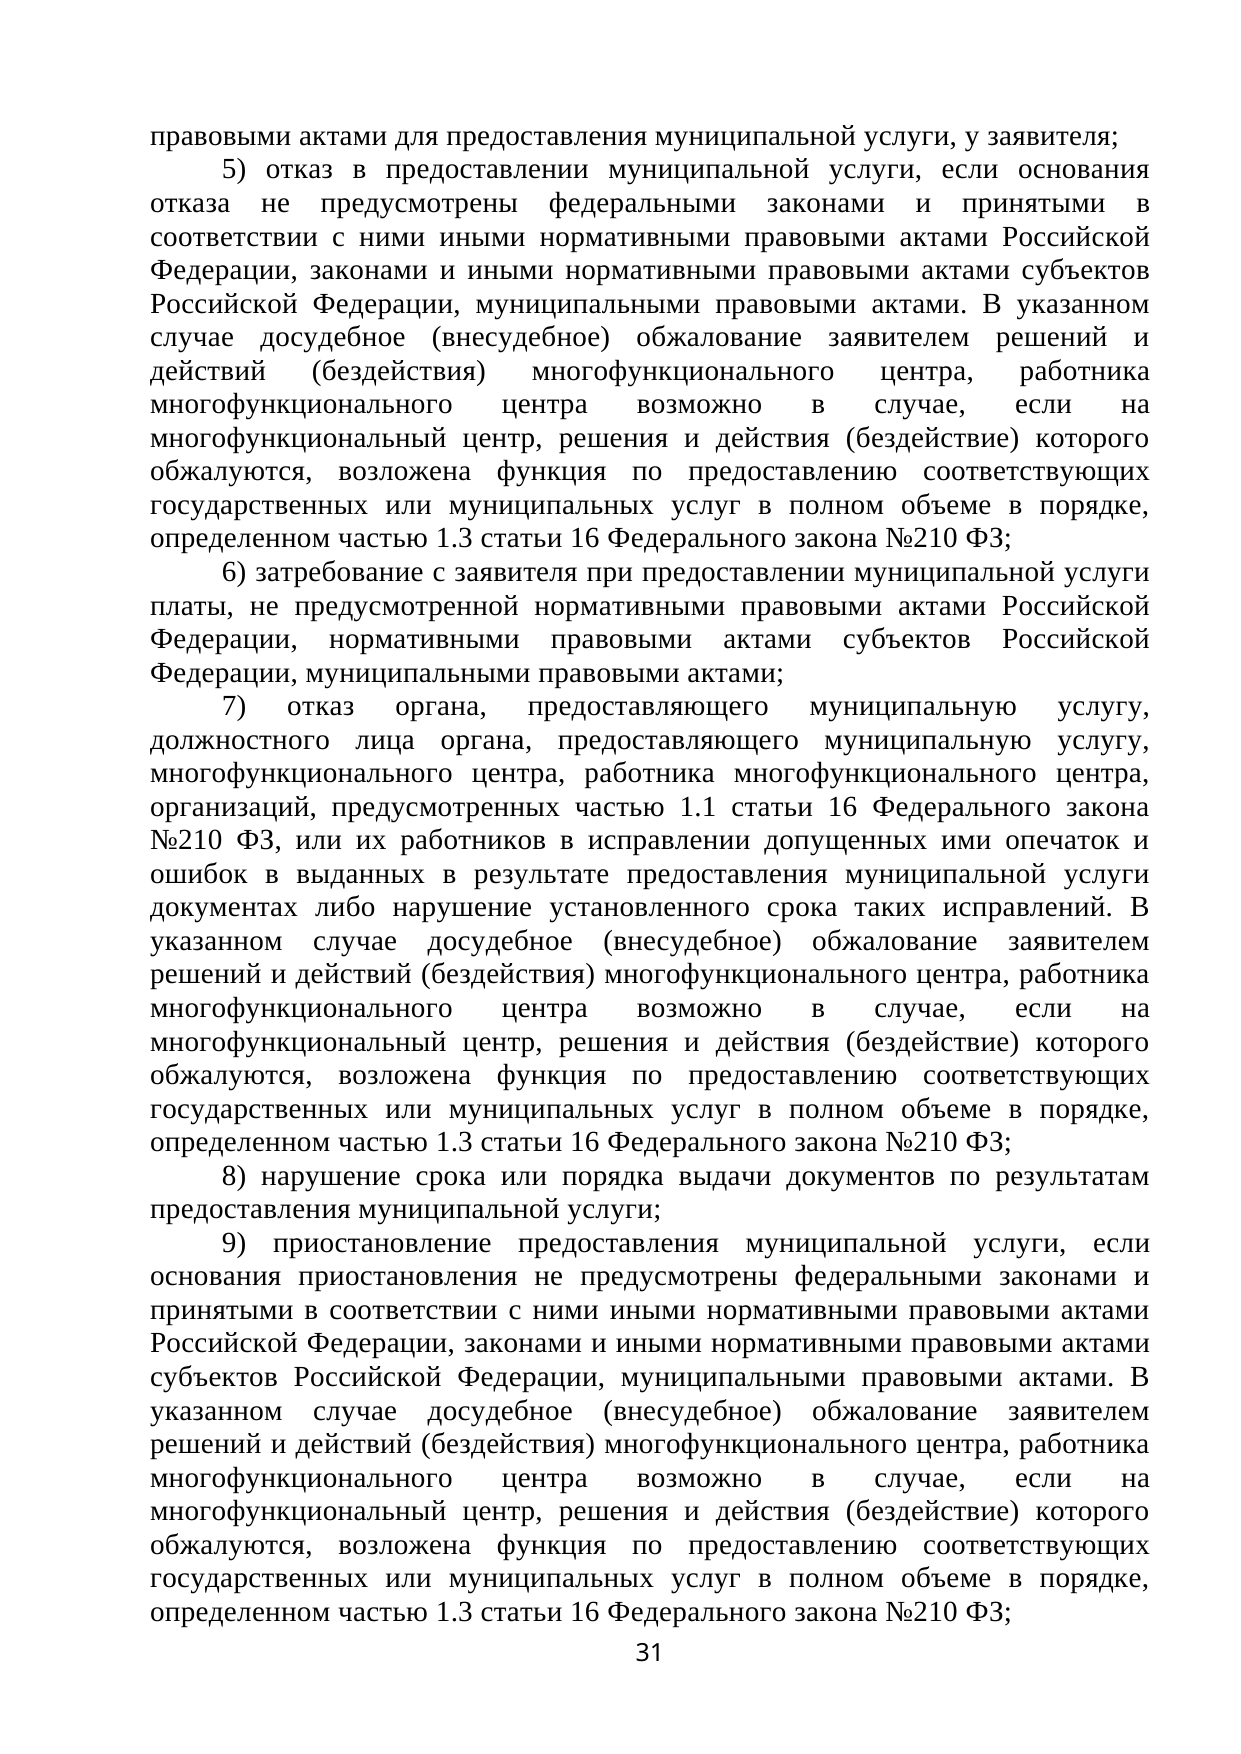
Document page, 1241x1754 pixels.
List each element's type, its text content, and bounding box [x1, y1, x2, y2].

text 5) отказ в предоставлении муниципальной услуги, если основания отказа не предусмотрены федеральными законами и принятыми в соответствии с ними иными нормативными правовыми актами Российской Федерации, законами и иными нормативными правовыми актами субъектов Российской Федерации, муниципальными правовыми актами. В указанном случае досудебное (внесудебное) обжалование заявителем решений и действий (бездействия) многофункционального центра, работника многофункционального центра возможно в случае, если на многофункциональный центр, решения и действия (бездействие) которого обжалуются, возложена функция по предоставлению соответствующих государственных или муниципальных услуг в полном объеме в порядке, определенном частью 1.3 статьи 16 Федерального закона №210 ФЗ; [150, 152, 1152, 554]
text 9) приостановление предоставления муниципальной услуги, если основания приостановления не предусмотрены федеральными законами и принятыми в соответствии с ними иными нормативными правовыми актами Российской Федерации, законами и иными нормативными правовыми актами субъектов Российской Федерации, муниципальными правовыми актами. В указанном случае досудебное (внесудебное) обжалование заявителем решений и действий (бездействия) многофункционального центра, работника многофункционального центра возможно в случае, если на многофункциональный центр, решения и действия (бездействие) которого обжалуются, возложена функция по предоставлению соответствующих государственных или муниципальных услуг в полном объеме в порядке, определенном частью 1.3 статьи 16 Федерального закона №210 ФЗ; [150, 1225, 1152, 1627]
text 6) затребование с заявителя при предоставлении муниципальной услуги платы, не предусмотренной нормативными правовыми актами Российской Федерации, нормативными правовыми актами субъектов Российской Федерации, муниципальными правовыми актами; [150, 554, 1152, 688]
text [150, 118, 1152, 152]
text 8) нарушение срока или порядка выдачи документов по результатам предоставления муниципальной услуги; [150, 1158, 1152, 1225]
text 7) отказ органа, предоставляющего муниципальную услугу, должностного лица органа, предоставляющего муниципальную услугу, многофункционального центра, работника многофункционального центра, организаций, предусмотренных частью 1.1 статьи 16 Федерального закона №210 ФЗ, или их работников в исправлении допущенных ими опечаток и ошибок в выданных в результате предоставления муниципальной услуги документах либо нарушение установленного срока таких исправлений. В указанном случае досудебное (внесудебное) обжалование заявителем решений и действий (бездействия) многофункционального центра, работника многофункционального центра возможно в случае, если на многофункциональный центр, решения и действия (бездействие) которого обжалуются, возложена функция по предоставлению соответствующих государственных или муниципальных услуг в полном объеме в порядке, определенном частью 1.3 статьи 16 Федерального закона №210 ФЗ; [150, 688, 1152, 1158]
